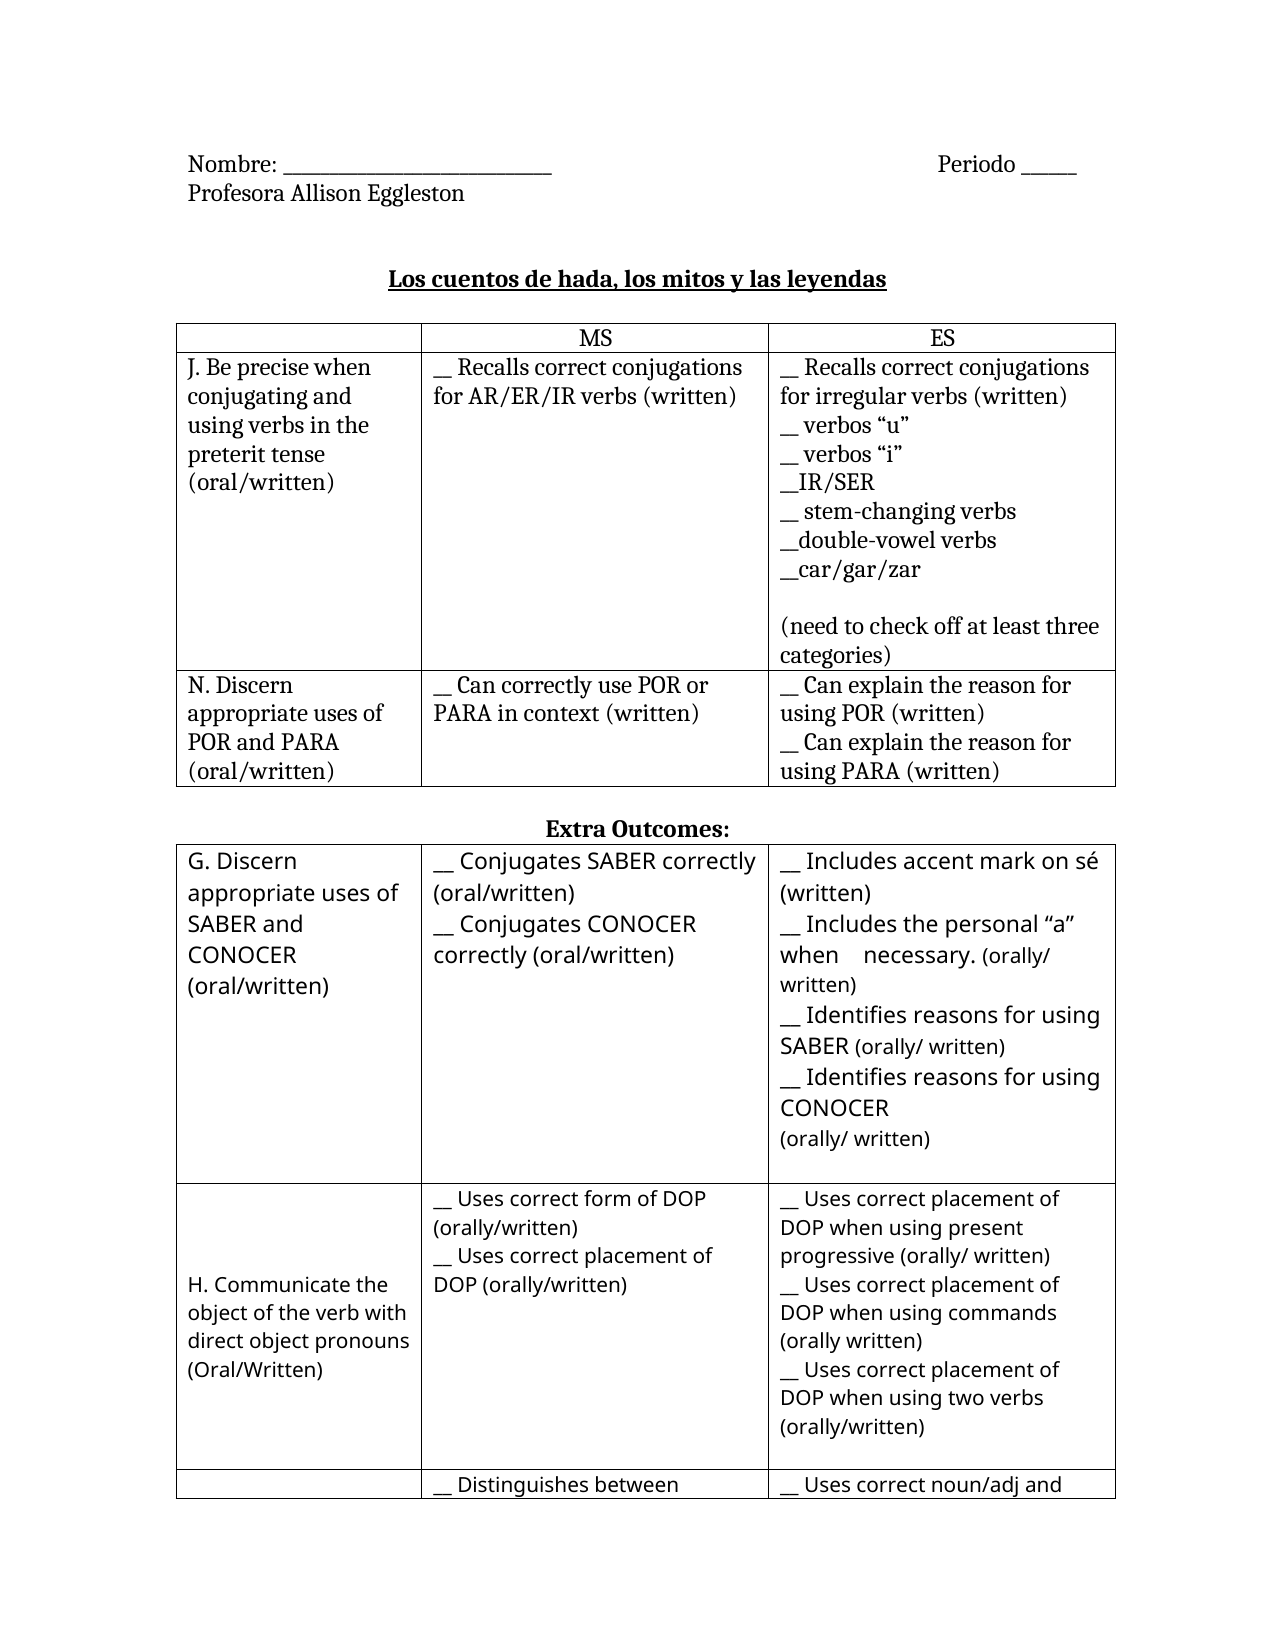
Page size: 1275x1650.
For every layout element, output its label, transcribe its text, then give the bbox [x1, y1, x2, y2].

table_cell __ Recalls correct conjugations for irregular verbs (written) __ verbos “u” __ verbos “i” __IR/SER __ stem-changing verbs __double-vowel verbs __car/gar/zar (need to check off at least three categories) [769, 353, 1115, 669]
table_cell J. Be precise when conjugating and using verbs in the preterit tense (oral/written) [177, 353, 421, 669]
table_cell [422, 1470, 768, 1498]
table_header MS [422, 324, 768, 352]
text Nombre: _____________________________ Periodo ______ [187, 150, 1087, 179]
table_cell __ Uses correct placement of DOP when using present progressive (orally/ written) __ Uses correct placement of DOP when using commands (orally written) __ Uses correct placement of DOP when using two verbs (orally/written) [769, 1184, 1115, 1469]
table_cell N. Discern appropriate uses of POR and PARA (oral/written) [177, 671, 421, 786]
table_cell __ Recalls correct conjugations for AR/ER/IR verbs (written) [422, 353, 768, 669]
text Extra Outcomes: [187, 815, 1087, 844]
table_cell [769, 1470, 1115, 1498]
table_cell __ Can explain the reason for using POR (written) __ Can explain the reason for using PARA (written) [769, 671, 1115, 786]
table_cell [177, 1470, 421, 1498]
table_header ES [769, 324, 1115, 352]
table_header G. Discern appropriate uses of SABER and CONOCER (oral/written) [177, 845, 421, 1183]
table_cell __ Can correctly use POR or PARA in context (written) [422, 671, 768, 786]
text Profesora Allison Eggleston [187, 179, 1087, 207]
table_header [177, 324, 421, 352]
table_header __ Includes accent mark on sé (written) __ Includes the personal “a” when necessary. (orally/ written) __ Identifies reasons for using SABER (orally/ written) __ Identifies reasons for using CONOCER (orally/ written) [769, 845, 1115, 1183]
table_cell __ Uses correct form of DOP (orally/written) __ Uses correct placement of DOP (orally/written) [422, 1184, 768, 1469]
table_cell H. Communicate the object of the verb with direct object pronouns (Oral/Written) [177, 1184, 421, 1469]
text Los cuentos de hada, los mitos y las leyendas [187, 265, 1087, 294]
table_header __ Conjugates SABER correctly (oral/written) __ Conjugates CONOCER correctly (oral/written) [422, 845, 768, 1183]
